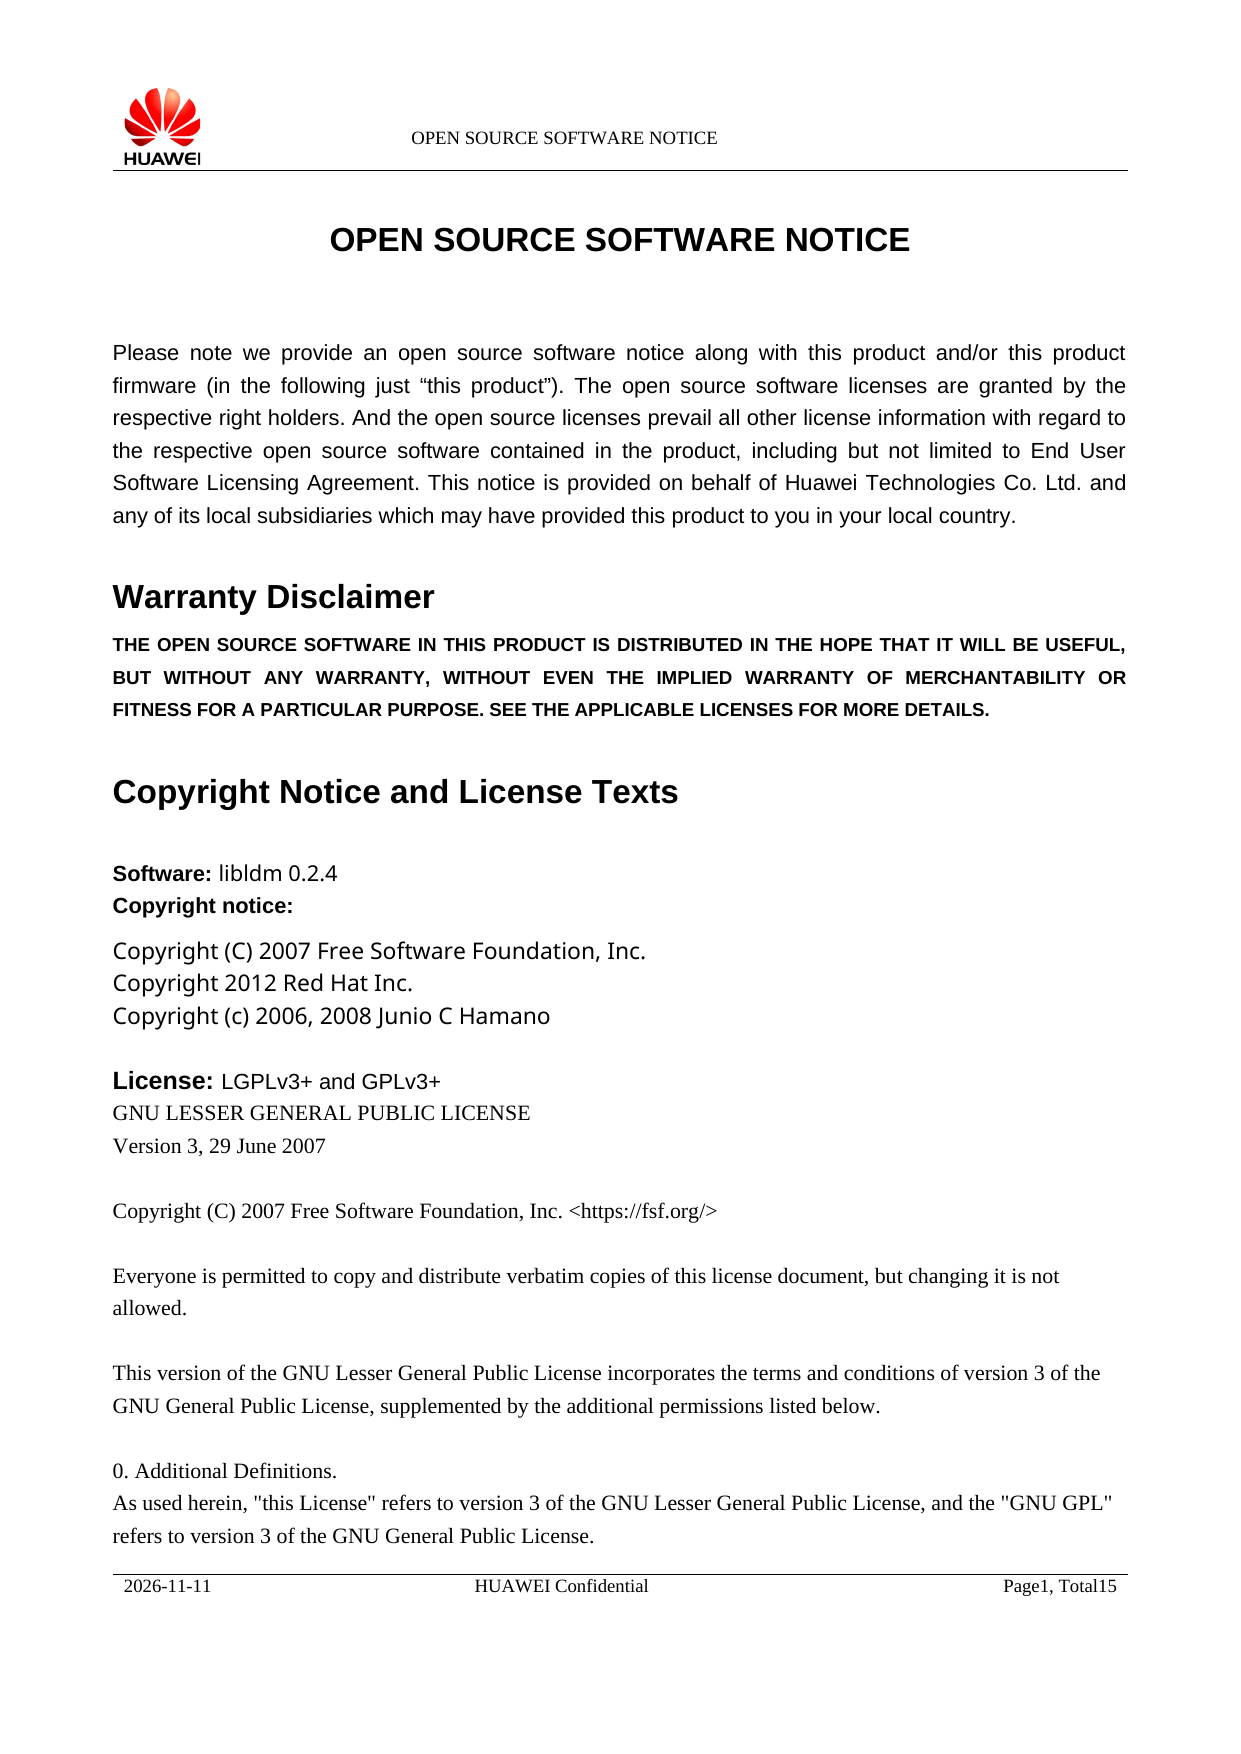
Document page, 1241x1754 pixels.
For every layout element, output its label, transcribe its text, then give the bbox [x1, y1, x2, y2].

text Copyright (C) 2007 Free Software Foundation, Inc. [112, 934, 1128, 966]
text Copyright Notice and License Texts [112, 759, 1128, 824]
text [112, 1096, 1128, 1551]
text Copyright notice: [112, 889, 1128, 921]
text Please note we provide an open source software notice along with this product and/or this product firmware (in the following just “this product”). The open source software licenses are granted by the respective right holders. And the open source licenses prevail all other license information with regard to the respective open source software contained in the product, including but not limited to End User Software Licensing Agreement. This notice is provided on behalf of Huawei Technologies Co. Ltd. and any of its local subsidiaries which may have provided this product to you in your local country. [112, 336, 1128, 531]
text OPEN SOURCE SOFTWARE NOTICE [112, 206, 1128, 271]
text License: LGPLv3+ and GPLv3+ [112, 1064, 1128, 1096]
picture [124, 88, 201, 165]
text Warranty Disclaimer [112, 564, 1128, 629]
text Copyright 2012 Red Hat Inc. Copyright (c) 2006, 2008 Junio C Hamano [112, 966, 1128, 1064]
title Software: libldm 0.2.4 [112, 856, 1128, 889]
text The open source software in this product is distributed in the hope that it will be useful, but WITHOUT ANY WARRANTY, without even the implied warranty of MERCHANTABILITY or FITNESS FOR A PARTICULAR PURPOSE. See the applicable licenses for more details. [112, 629, 1128, 726]
